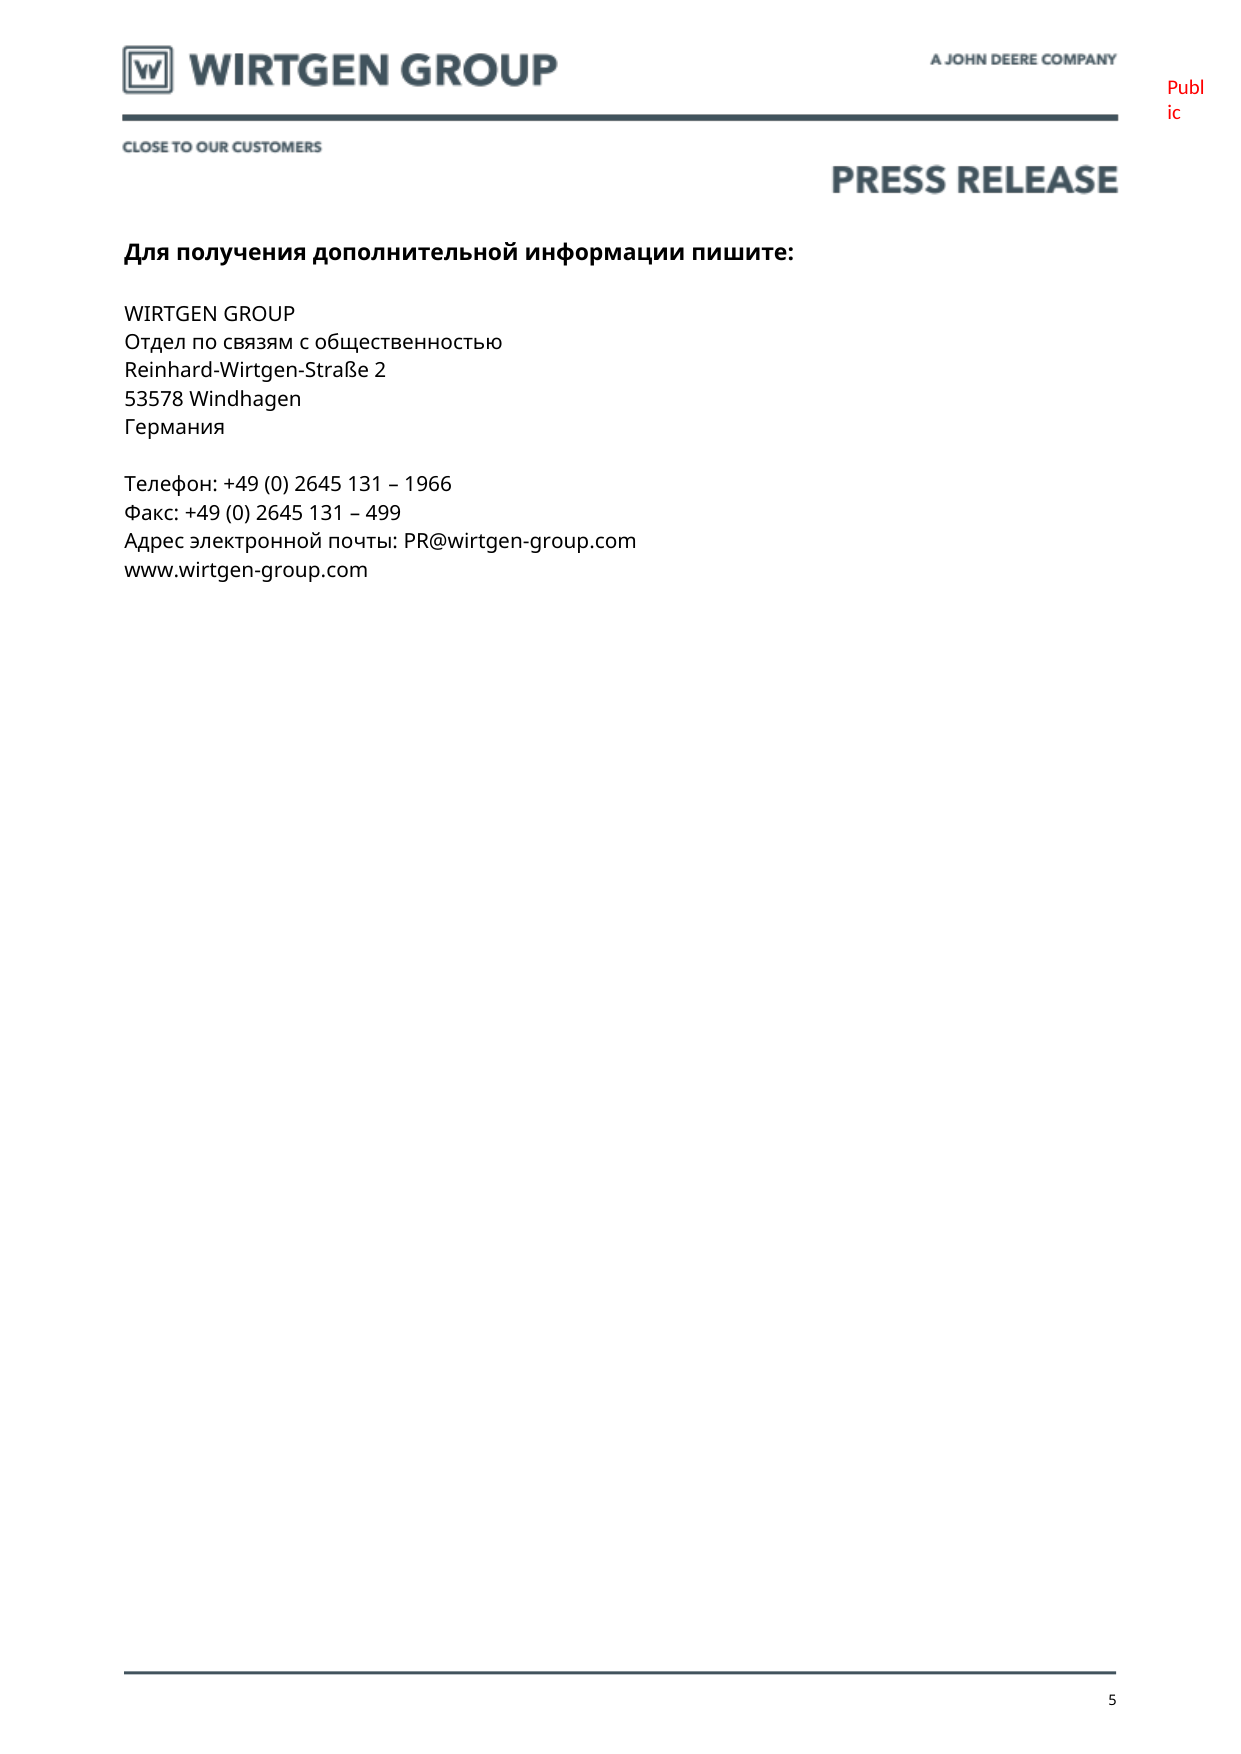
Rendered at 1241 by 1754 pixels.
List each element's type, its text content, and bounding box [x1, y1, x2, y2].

text Факс: +49 (0) 2645 131 – 499 [124, 498, 1116, 526]
text Для получения дополнительной информации пишите: [124, 236, 1116, 267]
text Reinhard-Wirtgen-Straße 2 [124, 356, 1116, 384]
text Отдел по связям с общественностью [124, 327, 1116, 356]
text Германия [124, 412, 1116, 441]
text Телефон: +49 (0) 2645 131 – 1966 [124, 469, 1116, 498]
text Адрес электронной почты: PR@wirtgen-group.comPR@wirtgen-group.com [124, 526, 1116, 555]
text www.wirtgen-group.com [124, 555, 1116, 583]
text WIRTGEN GROUP [124, 299, 1116, 327]
text 53578 Windhagen [124, 384, 1116, 412]
